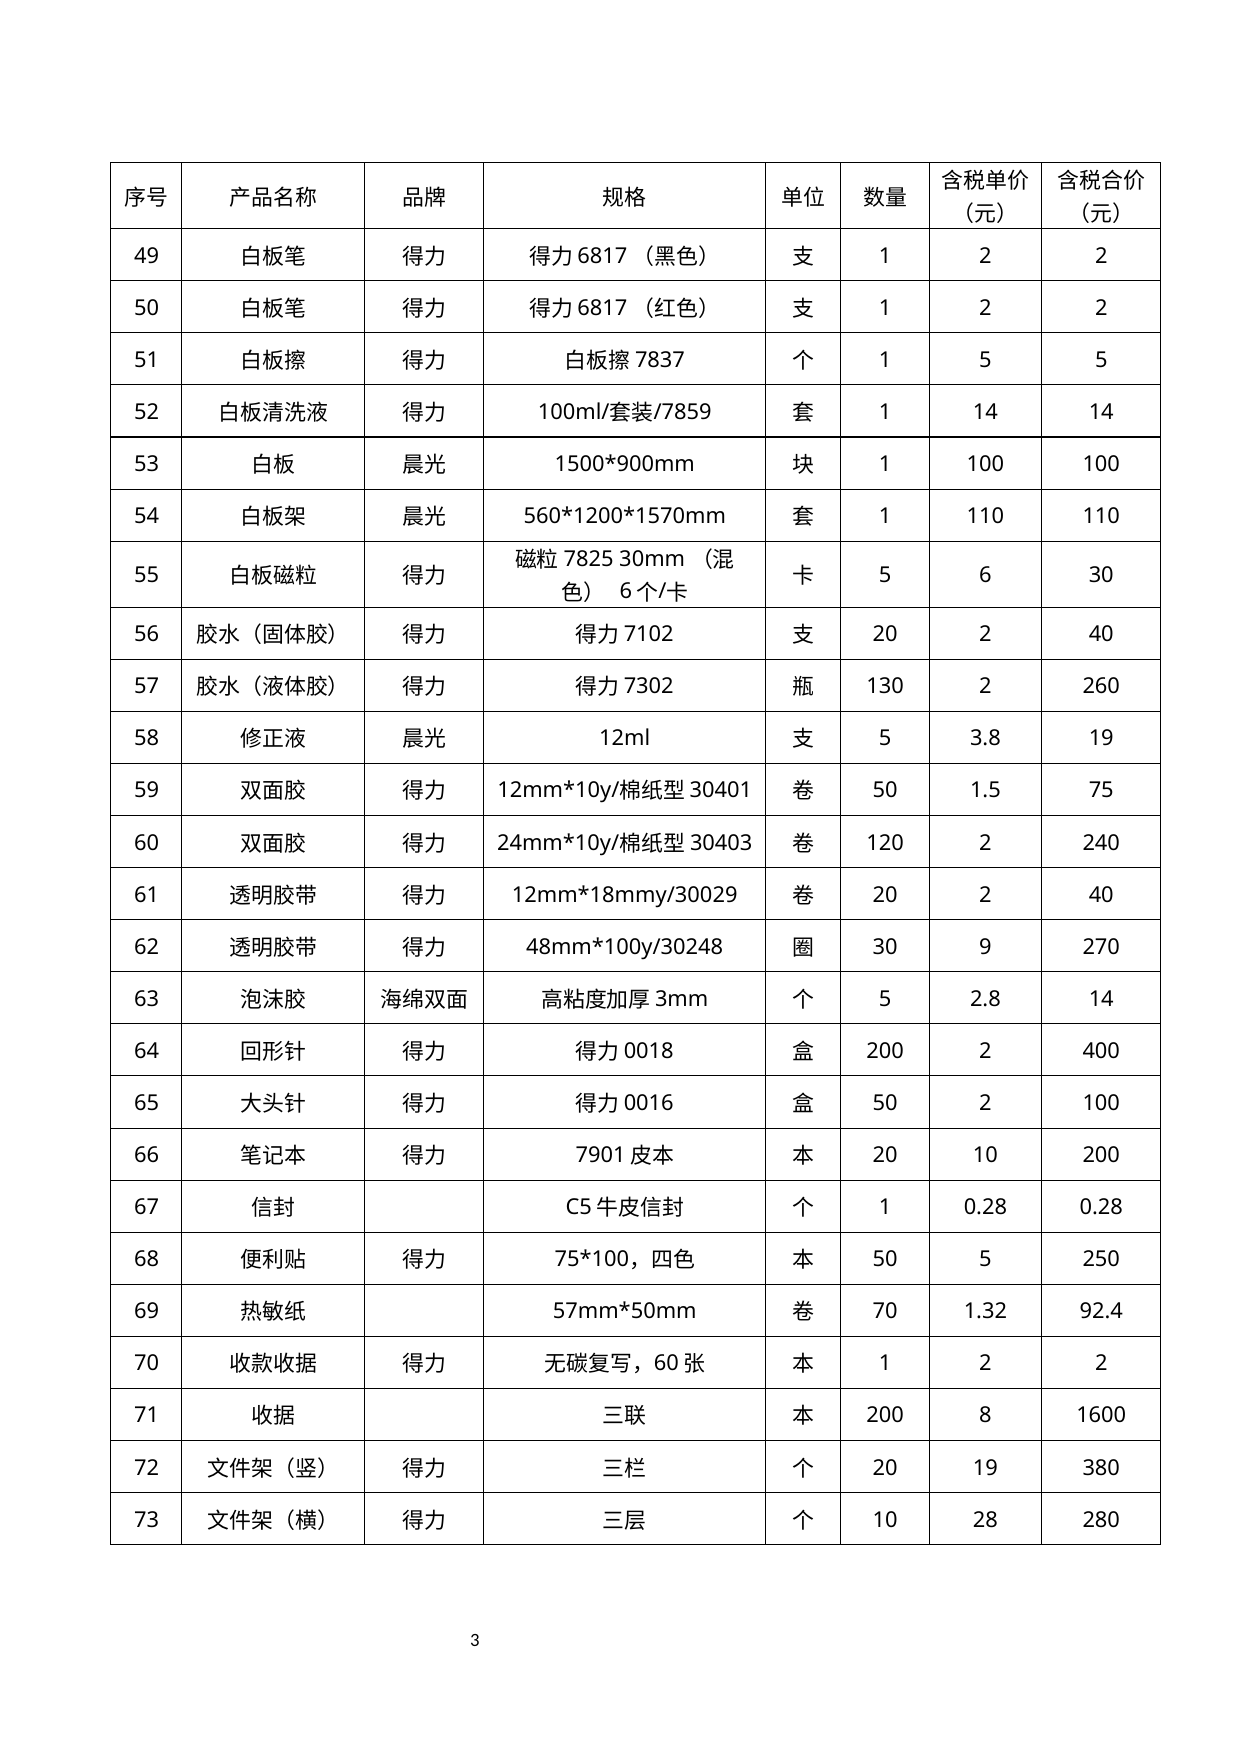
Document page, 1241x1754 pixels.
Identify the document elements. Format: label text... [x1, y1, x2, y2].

table_cell 本 [766, 1337, 840, 1388]
table_cell 2 [1042, 1337, 1160, 1388]
table_cell 56 [111, 608, 181, 659]
table_cell 1 [841, 229, 929, 280]
table_cell 卷 [766, 868, 840, 919]
table_cell 100 [1042, 1076, 1160, 1127]
table_cell 260 [1042, 660, 1160, 711]
table_cell 19 [1042, 712, 1160, 763]
table_cell 40 [1042, 608, 1160, 659]
table_cell 0.28 [1042, 1181, 1160, 1232]
table_cell C5牛皮信封 [484, 1181, 765, 1232]
table_header 含税单价（元） [930, 163, 1041, 228]
table_cell 400 [1042, 1024, 1160, 1075]
table_header 含税合价（元） [1042, 163, 1160, 228]
table_cell 三联 [484, 1389, 765, 1440]
table_cell 61 [111, 868, 181, 919]
table_cell 白板磁粒 [182, 542, 364, 607]
table_cell 58 [111, 712, 181, 763]
table_cell 250 [1042, 1233, 1160, 1284]
table_cell 本 [766, 1233, 840, 1284]
table_cell 240 [1042, 816, 1160, 867]
table_cell 得力 [365, 281, 483, 332]
table_cell 67 [111, 1181, 181, 1232]
table_cell 75 [1042, 764, 1160, 815]
table_cell 1 [841, 385, 929, 436]
table_cell 三层 [484, 1493, 765, 1544]
table_cell 文件架（横） [182, 1493, 364, 1544]
table_cell 得力 [365, 385, 483, 436]
table_cell 200 [841, 1024, 929, 1075]
table_cell 支 [766, 229, 840, 280]
table_cell 20 [841, 608, 929, 659]
table_cell 10 [841, 1493, 929, 1544]
table_cell 5 [841, 972, 929, 1023]
table_cell 泡沫胶 [182, 972, 364, 1023]
table_cell 白板 [182, 438, 364, 488]
table_cell 得力 [365, 660, 483, 711]
table_cell 560*1200*1570mm [484, 490, 765, 541]
table_cell 120 [841, 816, 929, 867]
table_cell 收款收据 [182, 1337, 364, 1388]
table_cell 3.8 [930, 712, 1041, 763]
table_cell 信封 [182, 1181, 364, 1232]
table_cell 笔记本 [182, 1129, 364, 1179]
table_cell 盒 [766, 1024, 840, 1075]
table_cell 1600 [1042, 1389, 1160, 1440]
table_cell 60 [111, 816, 181, 867]
table_cell 69 [111, 1285, 181, 1336]
table_cell 文件架（竖） [182, 1441, 364, 1492]
table_header 品牌 [365, 163, 483, 228]
table_cell 得力 [365, 1076, 483, 1127]
table_cell 得力 [365, 816, 483, 867]
table_cell 75*100，四色 [484, 1233, 765, 1284]
table_cell 64 [111, 1024, 181, 1075]
table_cell 得力 [365, 1337, 483, 1388]
table_cell 2 [930, 868, 1041, 919]
table_cell [365, 1285, 483, 1336]
table_header 规格 [484, 163, 765, 228]
table_cell 得力 [365, 1129, 483, 1179]
table_cell 1 [841, 333, 929, 384]
table_cell 得力 [365, 542, 483, 607]
table_cell 2 [930, 816, 1041, 867]
table_cell 得力7302 [484, 660, 765, 711]
table_cell 5 [1042, 333, 1160, 384]
table_cell 得力 [365, 920, 483, 971]
table_cell 热敏纸 [182, 1285, 364, 1336]
table_cell 63 [111, 972, 181, 1023]
table_cell 得力 [365, 333, 483, 384]
table_cell 7901皮本 [484, 1129, 765, 1179]
table_cell 53 [111, 438, 181, 488]
table_cell 回形针 [182, 1024, 364, 1075]
table_cell 110 [1042, 490, 1160, 541]
table_cell 得力6817 （黑色） [484, 229, 765, 280]
table_cell 8 [930, 1389, 1041, 1440]
table_cell 本 [766, 1129, 840, 1179]
table_cell 无碳复写，60张 [484, 1337, 765, 1388]
table_cell 个 [766, 1181, 840, 1232]
table_cell 55 [111, 542, 181, 607]
table_cell 40 [1042, 868, 1160, 919]
table_cell 卷 [766, 816, 840, 867]
table_header 数量 [841, 163, 929, 228]
table_header 单位 [766, 163, 840, 228]
table_cell 1.5 [930, 764, 1041, 815]
table_cell 2.8 [930, 972, 1041, 1023]
table_cell 得力6817 （红色） [484, 281, 765, 332]
table_cell 大头针 [182, 1076, 364, 1127]
table_cell 1 [841, 1337, 929, 1388]
table_cell 54 [111, 490, 181, 541]
table_cell 6 [930, 542, 1041, 607]
table_cell 透明胶带 [182, 868, 364, 919]
table_cell 5 [930, 333, 1041, 384]
table_cell 68 [111, 1233, 181, 1284]
table_cell 1500*900mm [484, 438, 765, 488]
table_header 产品名称 [182, 163, 364, 228]
table_cell 5 [841, 542, 929, 607]
table_cell 得力 [365, 868, 483, 919]
table_cell 得力 [365, 1493, 483, 1544]
table_cell 得力0018 [484, 1024, 765, 1075]
table_cell 59 [111, 764, 181, 815]
table_cell 70 [111, 1337, 181, 1388]
table_cell 白板擦 [182, 333, 364, 384]
table_cell 盒 [766, 1076, 840, 1127]
table_cell 12mm*10y/棉纸型30401 [484, 764, 765, 815]
table_header 序号 [111, 163, 181, 228]
table_cell 50 [111, 281, 181, 332]
table_cell 5 [841, 712, 929, 763]
table_cell 个 [766, 972, 840, 1023]
table_cell 2 [930, 1076, 1041, 1127]
table_cell 280 [1042, 1493, 1160, 1544]
table_cell 海绵双面 [365, 972, 483, 1023]
table_cell 30 [1042, 542, 1160, 607]
table_cell 瓶 [766, 660, 840, 711]
table_cell 19 [930, 1441, 1041, 1492]
table_cell 得力 [365, 608, 483, 659]
table_cell 晨光 [365, 438, 483, 488]
table_cell 50 [841, 1076, 929, 1127]
table_cell 12mm*18mmy/30029 [484, 868, 765, 919]
table_cell 28 [930, 1493, 1041, 1544]
table_cell 20 [841, 1129, 929, 1179]
table_cell 修正液 [182, 712, 364, 763]
table_cell 14 [1042, 385, 1160, 436]
table_cell 白板擦 7837 [484, 333, 765, 384]
table_cell 200 [1042, 1129, 1160, 1179]
table_cell 1 [841, 1181, 929, 1232]
table_cell 200 [841, 1389, 929, 1440]
table_cell 便利贴 [182, 1233, 364, 1284]
table_cell 72 [111, 1441, 181, 1492]
table_cell 30 [841, 920, 929, 971]
table_cell 1 [841, 490, 929, 541]
table_cell 73 [111, 1493, 181, 1544]
table_cell 71 [111, 1389, 181, 1440]
table_cell 65 [111, 1076, 181, 1127]
table_cell 胶水（固体胶） [182, 608, 364, 659]
table_cell 10 [930, 1129, 1041, 1179]
table_cell 48mm*100y/30248 [484, 920, 765, 971]
table_cell 57 [111, 660, 181, 711]
table_cell 52 [111, 385, 181, 436]
table_cell 个 [766, 333, 840, 384]
table_cell 2 [930, 1337, 1041, 1388]
table_cell 块 [766, 438, 840, 488]
table_cell 2 [1042, 281, 1160, 332]
table_cell 100 [1042, 438, 1160, 488]
table_cell 62 [111, 920, 181, 971]
table_cell 透明胶带 [182, 920, 364, 971]
table_cell 20 [841, 868, 929, 919]
table_cell 51 [111, 333, 181, 384]
table_cell 个 [766, 1493, 840, 1544]
table_cell 14 [1042, 972, 1160, 1023]
table_cell 双面胶 [182, 816, 364, 867]
table_cell 50 [841, 1233, 929, 1284]
table_cell 2 [1042, 229, 1160, 280]
table_cell [365, 1181, 483, 1232]
table_cell 2 [930, 660, 1041, 711]
table_cell 66 [111, 1129, 181, 1179]
table_cell 50 [841, 764, 929, 815]
table_cell 2 [930, 281, 1041, 332]
table_cell 得力 [365, 229, 483, 280]
table_cell 2 [930, 608, 1041, 659]
table_cell 收据 [182, 1389, 364, 1440]
table_cell 套 [766, 385, 840, 436]
table_cell 12ml [484, 712, 765, 763]
table_cell 白板架 [182, 490, 364, 541]
table_cell 卷 [766, 764, 840, 815]
table_cell 白板清洗液 [182, 385, 364, 436]
table_cell 0.28 [930, 1181, 1041, 1232]
table_cell 100ml/套装/7859 [484, 385, 765, 436]
table_cell 支 [766, 281, 840, 332]
table_cell 双面胶 [182, 764, 364, 815]
table_cell 49 [111, 229, 181, 280]
table_cell 套 [766, 490, 840, 541]
table_cell 92.4 [1042, 1285, 1160, 1336]
table_cell 1.32 [930, 1285, 1041, 1336]
table_cell 支 [766, 712, 840, 763]
table_cell 高粘度加厚3mm [484, 972, 765, 1023]
table_cell 100 [930, 438, 1041, 488]
table_cell 130 [841, 660, 929, 711]
table_cell 2 [930, 1024, 1041, 1075]
table_cell 白板笔 [182, 281, 364, 332]
table_cell 1 [841, 281, 929, 332]
table_cell 得力0016 [484, 1076, 765, 1127]
table_cell [365, 1389, 483, 1440]
table_cell 得力 [365, 1024, 483, 1075]
table_cell 本 [766, 1389, 840, 1440]
table_cell 270 [1042, 920, 1160, 971]
table_cell 得力7102 [484, 608, 765, 659]
table_cell 白板笔 [182, 229, 364, 280]
table_cell 卡 [766, 542, 840, 607]
table_cell 380 [1042, 1441, 1160, 1492]
table_cell 110 [930, 490, 1041, 541]
table_cell 70 [841, 1285, 929, 1336]
table_cell 个 [766, 1441, 840, 1492]
table_cell 5 [930, 1233, 1041, 1284]
table_cell 胶水（液体胶） [182, 660, 364, 711]
table_cell 20 [841, 1441, 929, 1492]
table_cell 得力 [365, 1233, 483, 1284]
table_cell 晨光 [365, 490, 483, 541]
table_cell 磁粒 7825 30mm （混色） 6个/卡 [484, 542, 765, 607]
table_cell 24mm*10y/棉纸型 30403 [484, 816, 765, 867]
table_cell 圈 [766, 920, 840, 971]
table_cell 14 [930, 385, 1041, 436]
table_cell 支 [766, 608, 840, 659]
table_cell 1 [841, 438, 929, 488]
table_cell 晨光 [365, 712, 483, 763]
table_cell 卷 [766, 1285, 840, 1336]
table_cell 57mm*50mm [484, 1285, 765, 1336]
table_cell 9 [930, 920, 1041, 971]
table_cell 三栏 [484, 1441, 765, 1492]
table_cell 得力 [365, 764, 483, 815]
table_cell 得力 [365, 1441, 483, 1492]
table_cell 2 [930, 229, 1041, 280]
